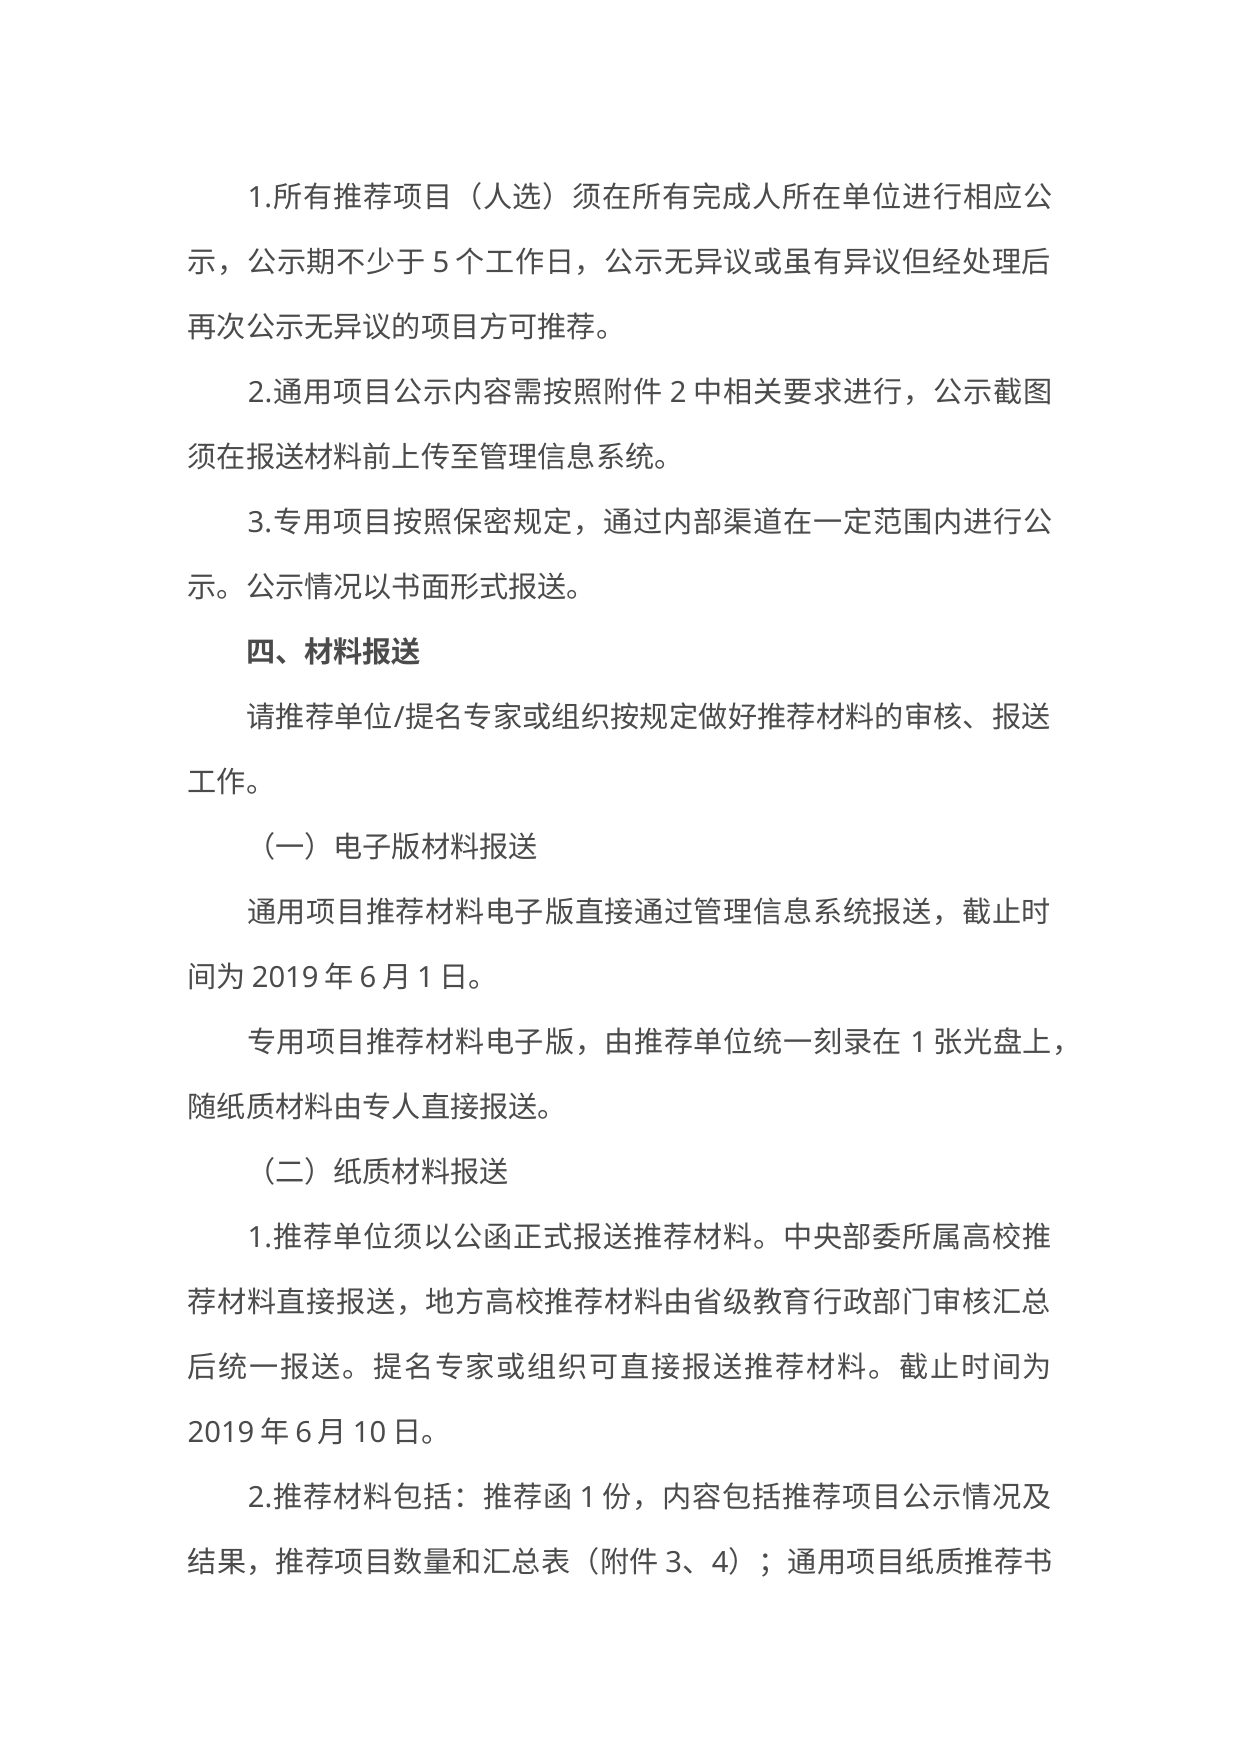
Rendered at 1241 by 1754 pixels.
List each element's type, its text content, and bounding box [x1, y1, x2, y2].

text 1.所有推荐项目（人选）须在所有完成人所在单位进行相应公示，公示期不少于5个工作日，公示无异议或虽有异议但经处理后再次公示无异议的项目方可推荐。 [187, 162, 1053, 357]
text 3.专用项目按照保密规定，通过内部渠道在一定范围内进行公示。公示情况以书面形式报送。 [187, 487, 1053, 617]
text 2.通用项目公示内容需按照附件2中相关要求进行，公示截图须在报送材料前上传至管理信息系统。 [187, 357, 1053, 487]
text （一）电子版材料报送 [187, 812, 1053, 877]
text 四、材料报送 [187, 617, 1053, 682]
text 请推荐单位/提名专家或组织按规定做好推荐材料的审核、报送工作。 [187, 682, 1053, 812]
text 1.推荐单位须以公函正式报送推荐材料。中央部委所属高校推荐材料直接报送，地方高校推荐材料由省级教育行政部门审核汇总后统一报送。提名专家或组织可直接报送推荐材料。截止时间为2019年6月10日。 [187, 1202, 1053, 1462]
text （二）纸质材料报送 [187, 1137, 1053, 1202]
text 专用项目推荐材料电子版，由推荐单位统一刻录在1张光盘上，随纸质材料由专人直接报送。 [187, 1007, 1053, 1137]
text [187, 1462, 1053, 1592]
text 通用项目推荐材料电子版直接通过管理信息系统报送，截止时间为2019年6月1日。 [187, 877, 1053, 1007]
